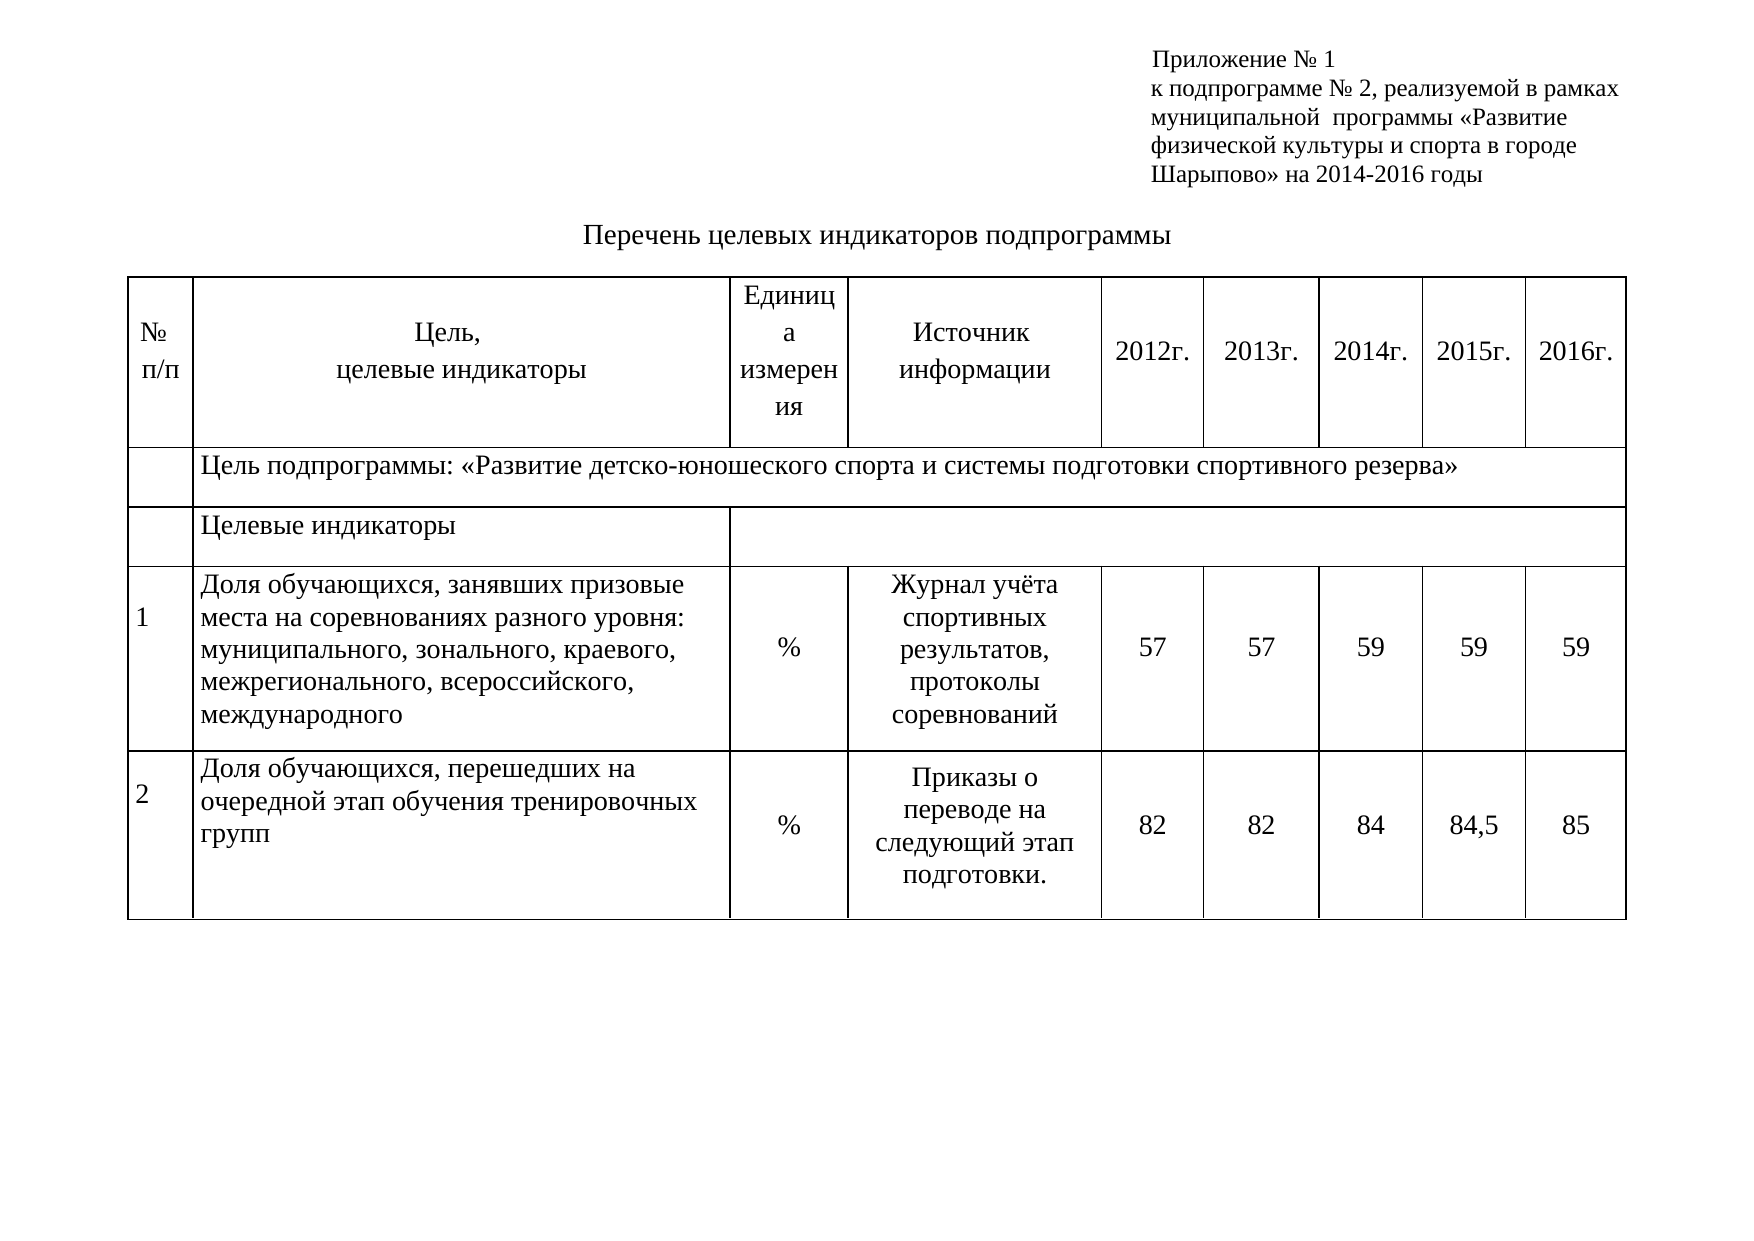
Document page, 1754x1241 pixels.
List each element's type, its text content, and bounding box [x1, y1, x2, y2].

table_cell Целевые индикаторы [194, 508, 729, 566]
table_cell [129, 508, 192, 566]
text Перечень целевых индикаторов подпрограммы [118, 217, 1636, 250]
table_header № п/п [129, 278, 192, 446]
table_header Цель, целевые индикаторы [194, 278, 729, 446]
table_cell Доля обучающихся, перешедших на очередной этап обучения тренировочных групп [194, 752, 729, 918]
table_cell 57 [1102, 567, 1203, 750]
table_cell 57 [1204, 567, 1318, 750]
table_cell 1 [129, 567, 192, 750]
table_cell Приказы о переводе на следующий этап подготовки. [849, 752, 1101, 918]
table_cell [731, 508, 1625, 566]
table_header Единица измерения [731, 278, 847, 446]
table_header 2014г. [1320, 278, 1422, 446]
table_cell 59 [1423, 567, 1525, 750]
table_cell 84,5 [1423, 752, 1525, 918]
table_cell 85 [1526, 752, 1625, 918]
table_cell 59 [1526, 567, 1625, 750]
table_header Источник информации [849, 278, 1101, 446]
table_cell 84 [1320, 752, 1422, 918]
table_cell % [731, 752, 847, 918]
table_cell [129, 448, 192, 506]
text Приложение № 1 [1151, 44, 1636, 73]
table_cell 59 [1320, 567, 1422, 750]
table_cell Цель подпрограммы: «Развитие детско-юношеского спорта и системы подготовки спортивного резерва» [194, 448, 1625, 506]
table_cell 2 [129, 752, 192, 918]
text к подпрограмме № 2, реализуемой в рамках муниципальной программы «Развитие физической культуры и спорта в городе Шарыпово» на 2014-2016 годы [1151, 73, 1636, 188]
table_header 2013г. [1204, 278, 1318, 446]
table_header 2012г. [1102, 278, 1203, 446]
table_cell % [731, 567, 847, 750]
table_header 2016г. [1526, 278, 1625, 446]
table_cell 82 [1102, 752, 1203, 918]
table_header 2015г. [1423, 278, 1525, 446]
table_cell 82 [1204, 752, 1318, 918]
table_cell Доля обучающихся, занявших призовые места на соревнованиях разного уровня: муниципального, зонального, краевого, межрегионального, всероссийского, международного [194, 567, 729, 750]
table_cell Журнал учёта спортивных результатов, протоколы соревнований [849, 567, 1101, 750]
